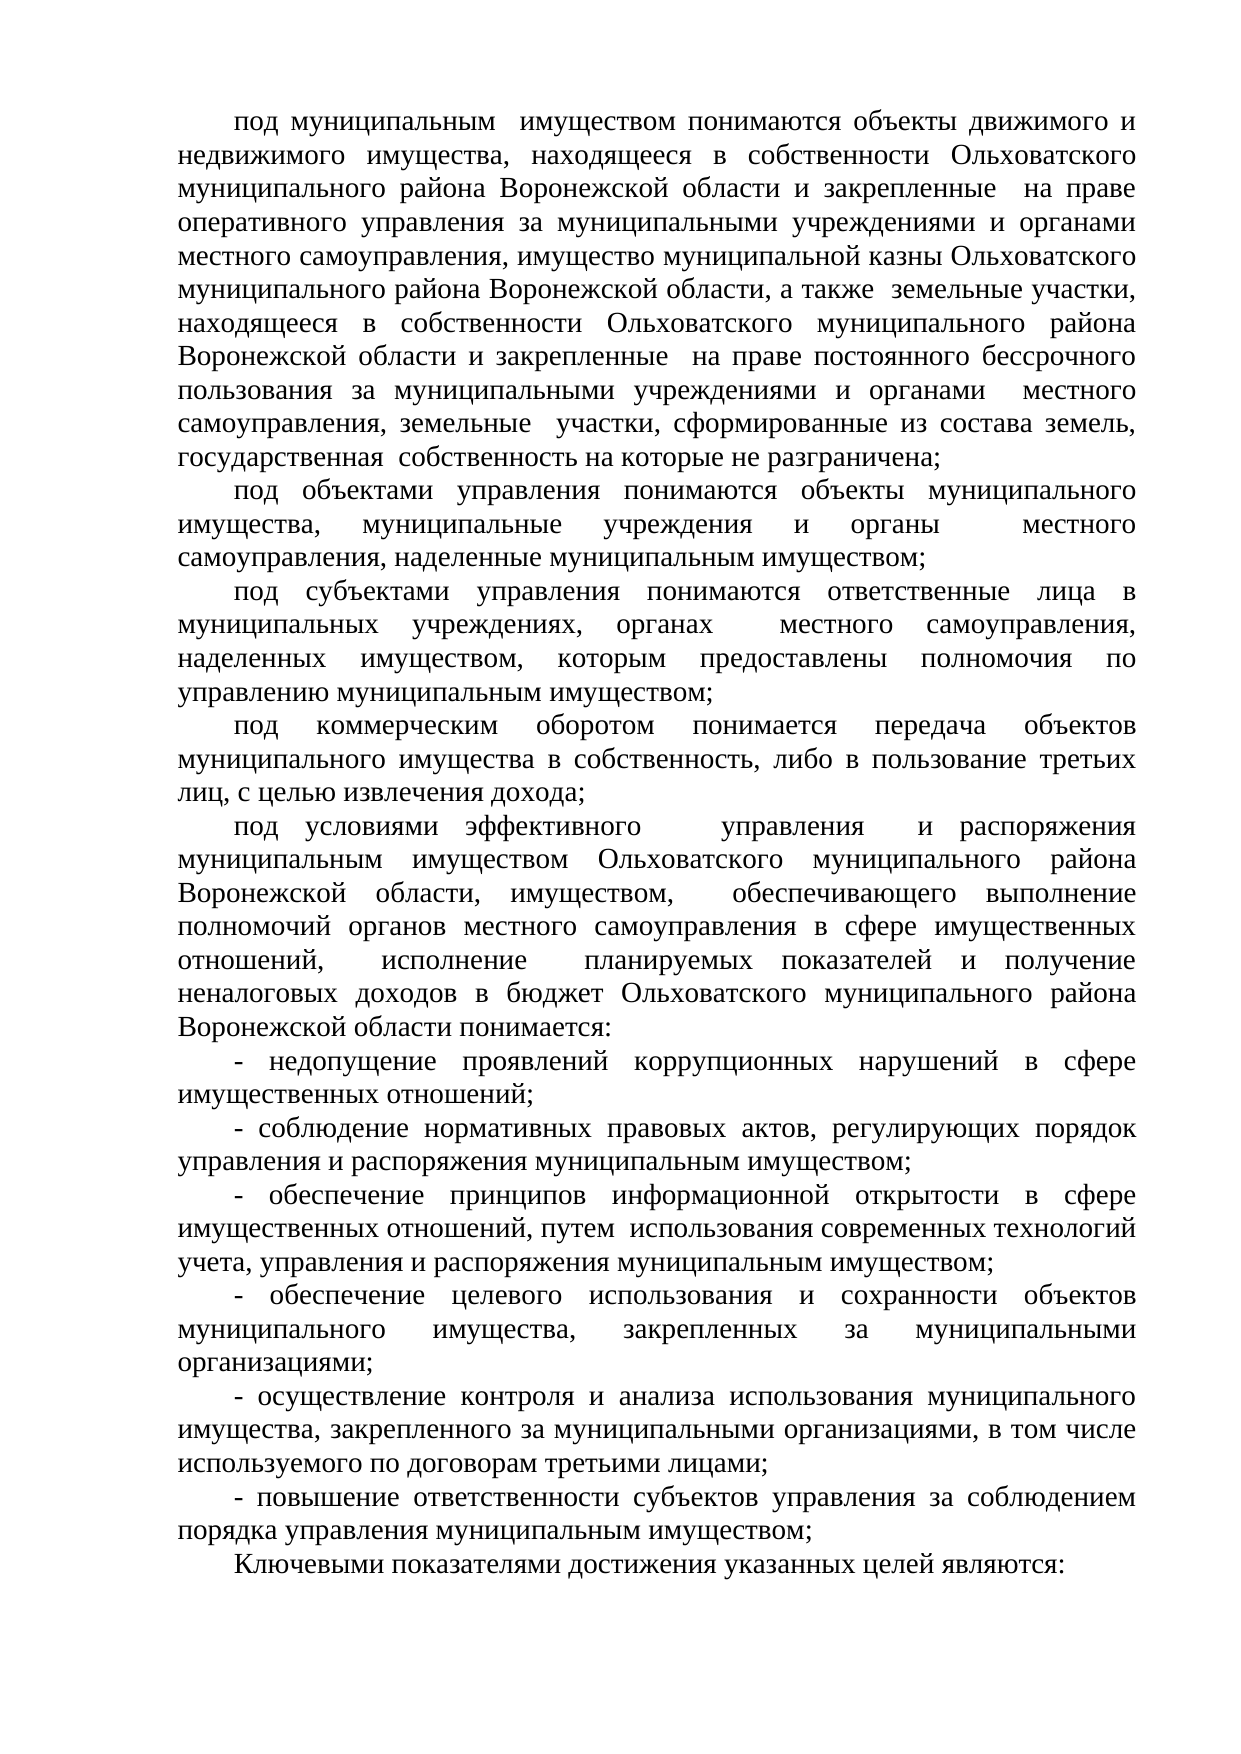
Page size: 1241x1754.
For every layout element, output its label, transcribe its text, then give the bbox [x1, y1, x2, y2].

text под муниципальным имуществом понимаются объекты движимого и недвижимого имущества, находящееся в собственности Ольховатского муниципального района Воронежской области и закрепленные на праве оперативного управления за муниципальными учреждениями и органами местного самоуправления, имущество муниципальной казны Ольховатского муниципального района Воронежской области, а также земельные участки, находящееся в собственности Ольховатского муниципального района Воронежской области и закрепленные на праве постоянного бессрочного пользования за муниципальными учреждениями и органами местного самоуправления, земельные участки, сформированные из состава земель, государственная собственность на которые не разграничена; [177, 103, 1137, 472]
text под субъектами управления понимаются ответственные лица в муниципальных учреждениях, органах местного самоуправления, наделенных имуществом, которым предоставлены полномочия по управлению муниципальным имуществом; [177, 573, 1137, 707]
text под объектами управления понимаются объекты муниципального имущества, муниципальные учреждения и органы местного самоуправления, наделенные муниципальным имуществом; [177, 472, 1137, 573]
text под коммерческим оборотом понимается передача объектов муниципального имущества в собственность, либо в пользование третьих лиц, с целью извлечения дохода; [177, 707, 1137, 808]
text - обеспечение целевого использования и сохранности объектов муниципального имущества, закрепленных за муниципальными организациями; [177, 1277, 1137, 1378]
text - обеспечение принципов информационной открытости в сфере имущественных отношений, путем использования современных технологий учета, управления и распоряжения муниципальным имуществом; [177, 1177, 1137, 1277]
text - осуществление контроля и анализа использования муниципального имущества, закрепленного за муниципальными организациями, в том числе используемого по договорам третьими лицами; [177, 1378, 1137, 1479]
text - недопущение проявлений коррупционных нарушений в сфере имущественных отношений; [177, 1043, 1137, 1110]
text Ключевыми показателями достижения указанных целей являются: [177, 1546, 1137, 1579]
text - повышение ответственности субъектов управления за соблюдением порядка управления муниципальным имуществом; [177, 1479, 1137, 1546]
text под условиями эффективного управления и распоряжения муниципальным имуществом Ольховатского муниципального района Воронежской области, имуществом, обеспечивающего выполнение полномочий органов местного самоуправления в сфере имущественных отношений, исполнение планируемых показателей и получение неналоговых доходов в бюджет Ольховатского муниципального района Воронежской области понимается: [177, 808, 1137, 1043]
text - соблюдение нормативных правовых актов, регулирующих порядок управления и распоряжения муниципальным имуществом; [177, 1110, 1137, 1177]
